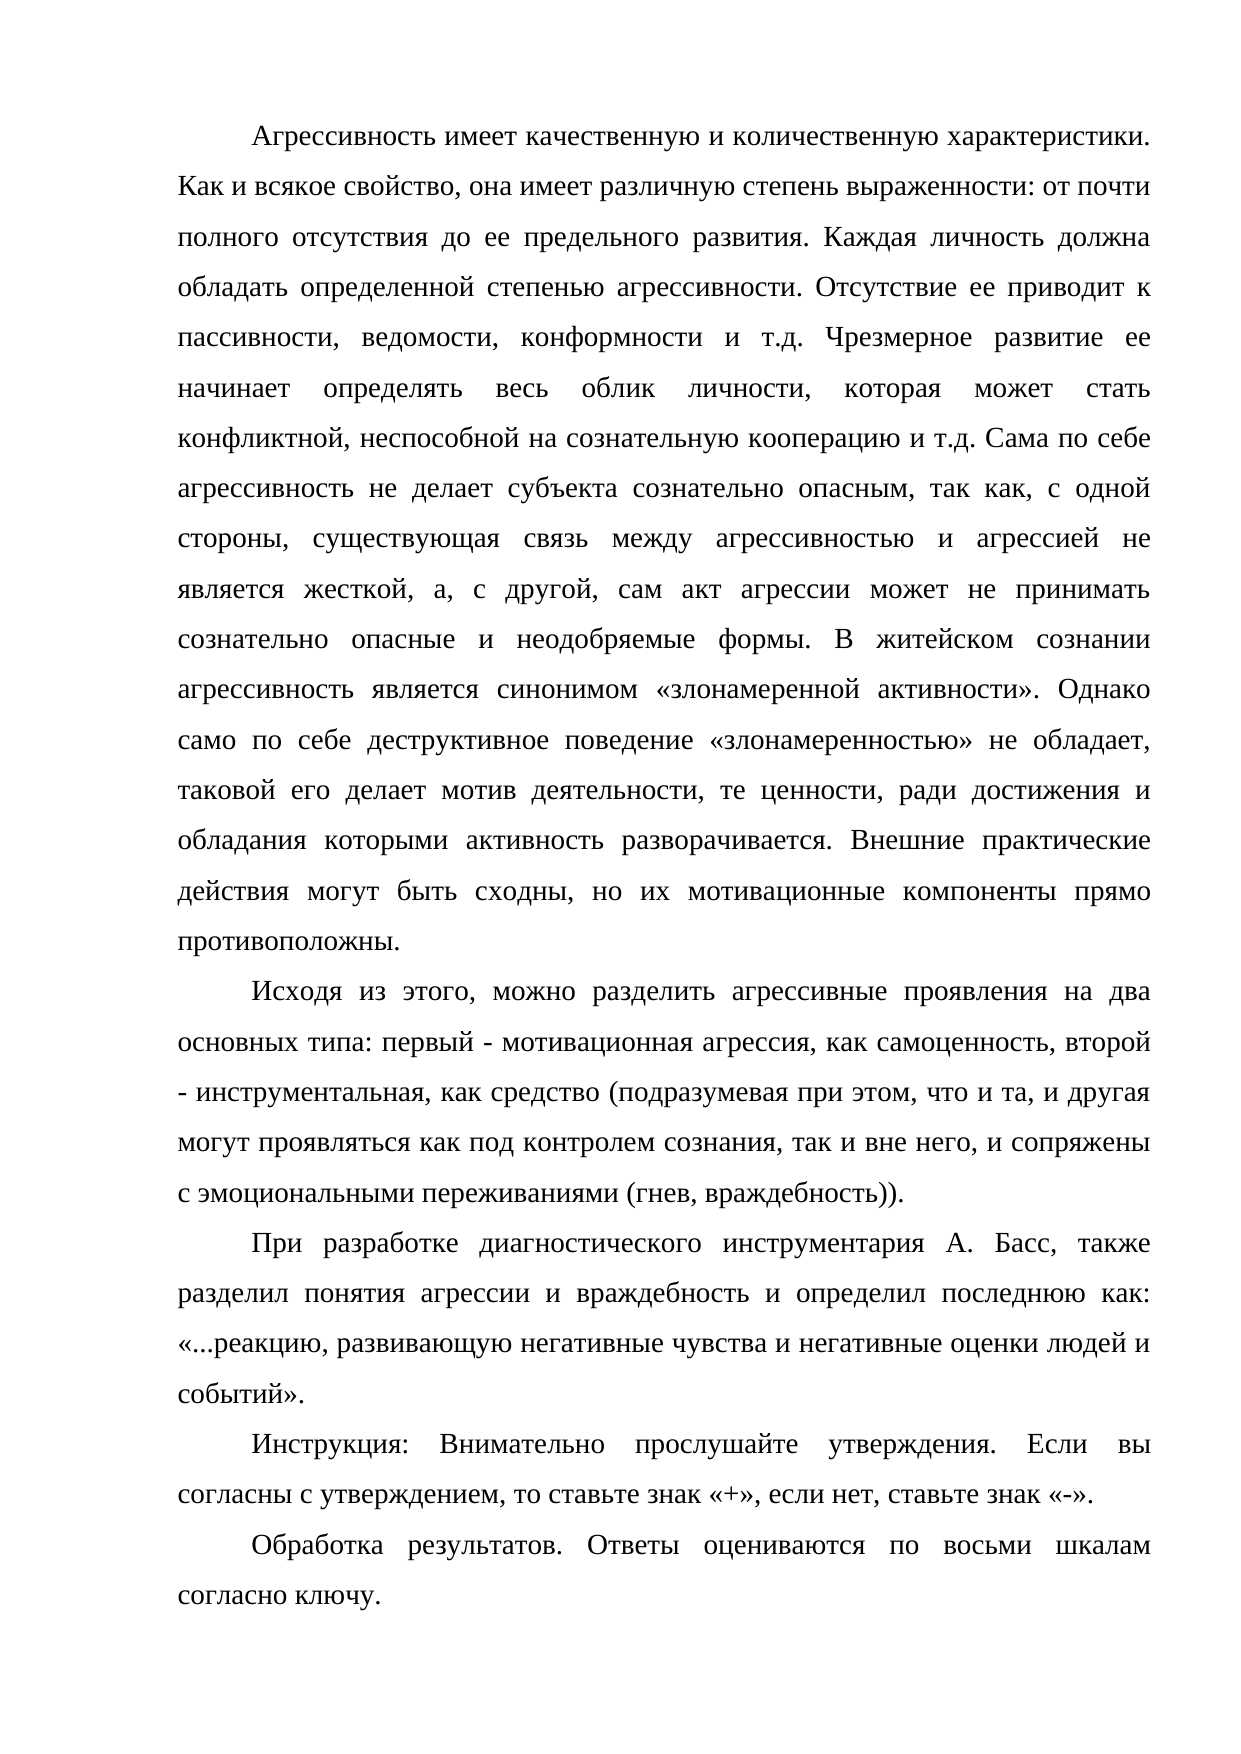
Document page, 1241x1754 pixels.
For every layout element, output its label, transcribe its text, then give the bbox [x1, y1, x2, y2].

text Исходя из этого, можно разделить агрессивные проявления на два основных типа: первый - мотивационная агрессия, как самоценность, второй - инструментальная, как средство (подразумевая при этом, что и та, и другая могут проявляться как под контролем сознания, так и вне него, и сопряжены с эмоциональными переживаниями (гнев, враждебность)). [177, 973, 1152, 1208]
text Агрессивность имеет качественную и количественную характеристики. Как и всякое свойство, она имеет различную степень выраженности: от почти полного отсутствия до ее предельного развития. Каждая личность должна обладать определенной степенью агрессивности. Отсутствие ее приводит к пассивности, ведомости, конформности и т.д. Чрезмерное развитие ее начинает определять весь облик личности, которая может стать конфликтной, неспособной на сознательную кооперацию и т.д. Сама по себе агрессивность не делает субъекта сознательно опасным, так как, с одной стороны, существующая связь между агрессивностью и агрессией не является жесткой, а, с другой, сам акт агрессии может не принимать сознательно опасные и неодобряемые формы. В житейском сознании агрессивность является синонимом «злонамеренной активности». Однако само по себе деструктивное поведение «злонамеренностью» не обладает, таковой его делает мотив деятельности, те ценности, ради достижения и обладания которыми активность разворачивается. Внешние практические действия могут быть сходны, но их мотивационные компоненты прямо противоположны. [177, 118, 1152, 957]
text Инструкция: Внимательно прослушайте утверждения. Если вы согласны с утверждением, то ставьте знак «+», если нет, ставьте знак «-». [177, 1426, 1152, 1510]
text Обработка результатов. Ответы оцениваются по восьми шкалам согласно ключу. [177, 1527, 1152, 1611]
text При разработке диагностического инструментария А. Басс, также разделил понятия агрессии и враждебность и определил последнюю как: «...реакцию, развивающую негативные чувства и негативные оценки людей и событий». [177, 1225, 1152, 1409]
